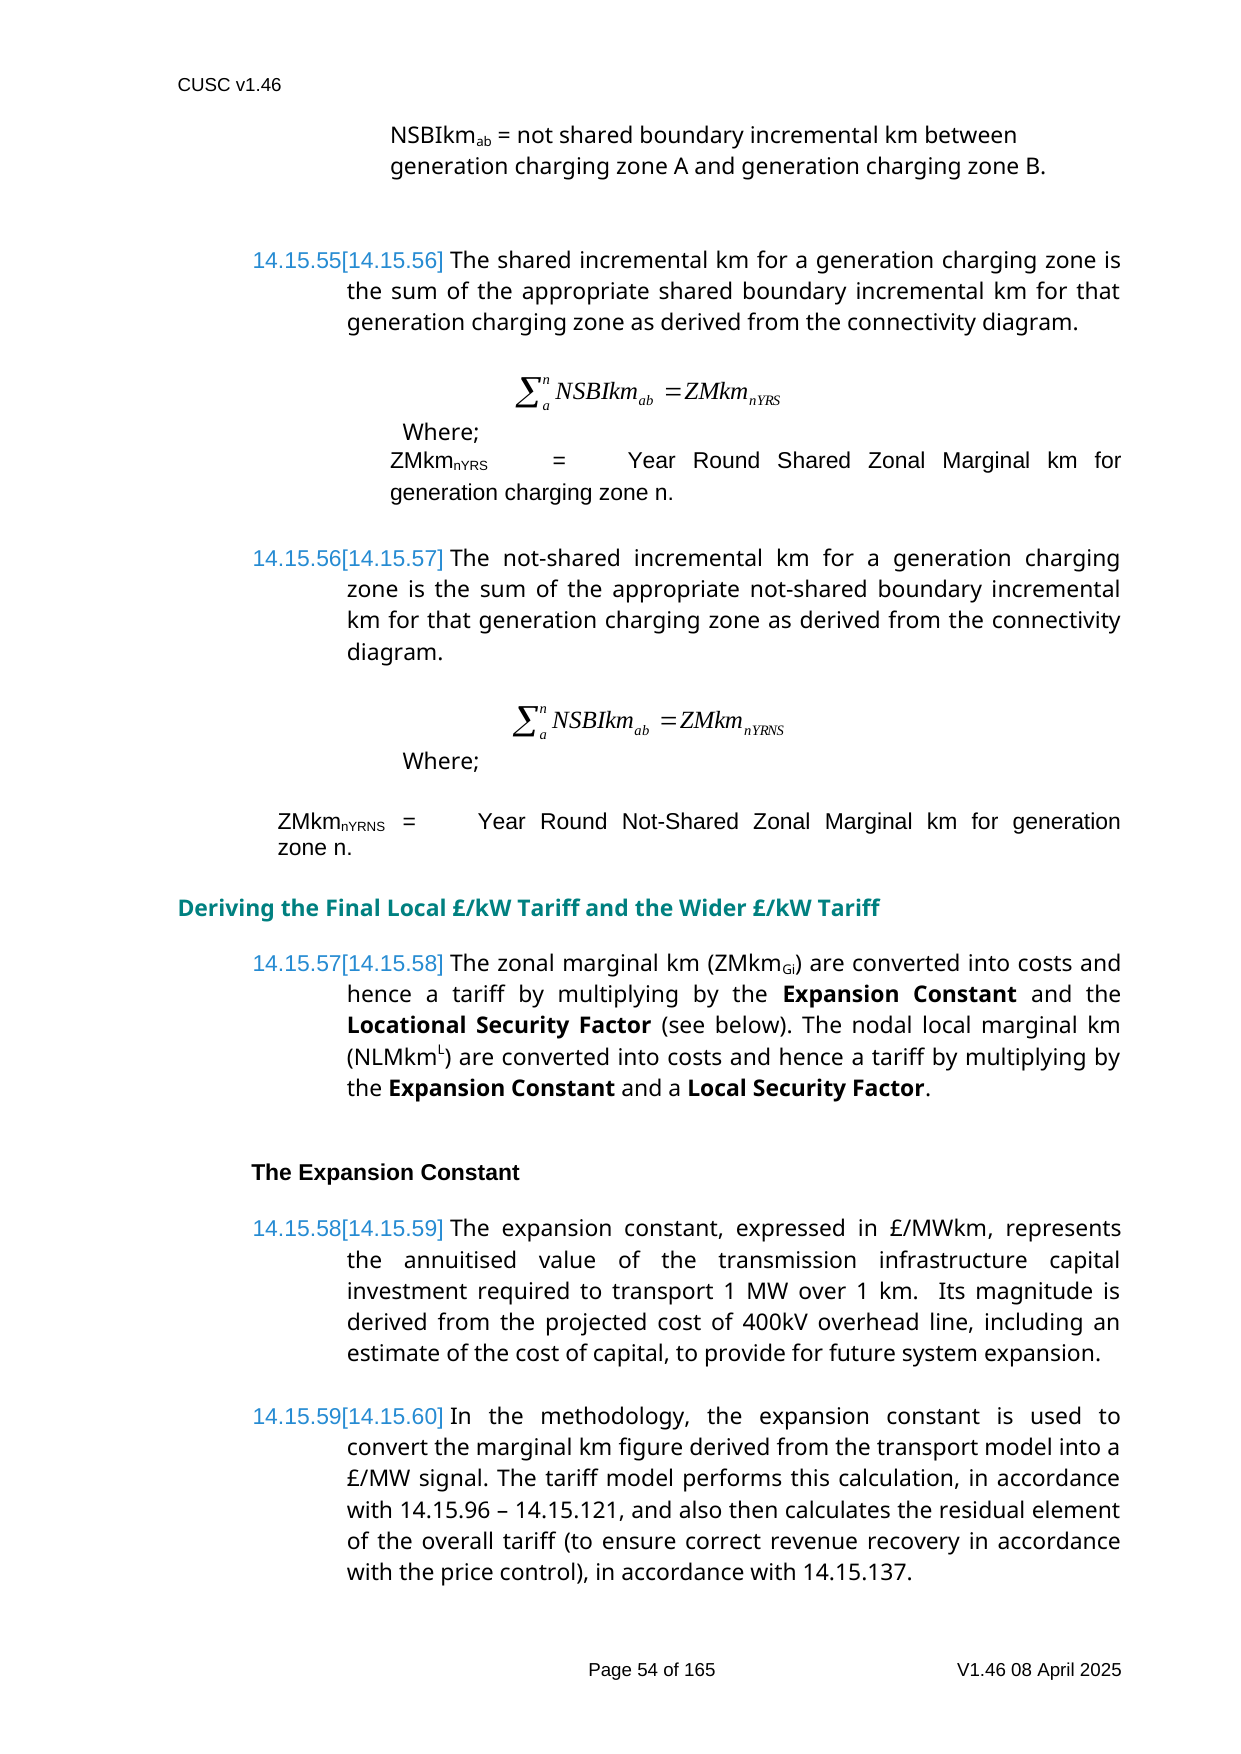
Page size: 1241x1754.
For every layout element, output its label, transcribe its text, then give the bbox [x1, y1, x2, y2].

text Where; [390, 416, 1121, 447]
text NSBIkmab = not shared boundary incremental km between generation charging zone A and generation charging zone B. [390, 119, 1121, 181]
list In the methodology, the expansion constant is used to convert the marginal km figure derived from the transport model into a £/MW signal. The tariff model performs this calculation, in accordance with 14.15.96 – 14.15.121, and also then calculates the residual element of the overall tariff (to ensure correct revenue recovery in accordance with the price control), in accordance with 14.15.137. [252, 1400, 1121, 1587]
list The zonal marginal km (ZMkmGi) are converted into costs and hence a tariff by multiplying by the Expansion Constant and the Locational Security Factor (see below). The nodal local marginal km (NLMkmL) are converted into costs and hence a tariff by multiplying by the Expansion Constant and a Local Security Factor. [252, 947, 1121, 1103]
text ZMkmnYRNS = Year Round Not-Shared Zonal Marginal km for generation zone n. [277, 808, 1121, 860]
list The not-shared incremental km for a generation charging zone is the sum of the appropriate not-shared boundary incremental km for that generation charging zone as derived from the connectivity diagram. [252, 542, 1121, 667]
subtitle The Expansion Constant [177, 1156, 1121, 1187]
list The expansion constant, expressed in £/MWkm, represents the annuitised value of the transmission infrastructure capital investment required to transport 1 MW over 1 km. Its magnitude is derived from the projected cost of 400kV overhead line, including an estimate of the cost of capital, to provide for future system expansion. [252, 1212, 1121, 1369]
subtitle Deriving the Final Local £/kW Tariff and the Wider £/kW Tariff [177, 892, 1121, 923]
text Where; [390, 745, 1121, 776]
list The shared incremental km for a generation charging zone is the sum of the appropriate shared boundary incremental km for that generation charging zone as derived from the connectivity diagram. [252, 244, 1121, 337]
text ZMkmnYRS = Year Round Shared Zonal Marginal km for generation charging zone n. [390, 447, 1121, 505]
